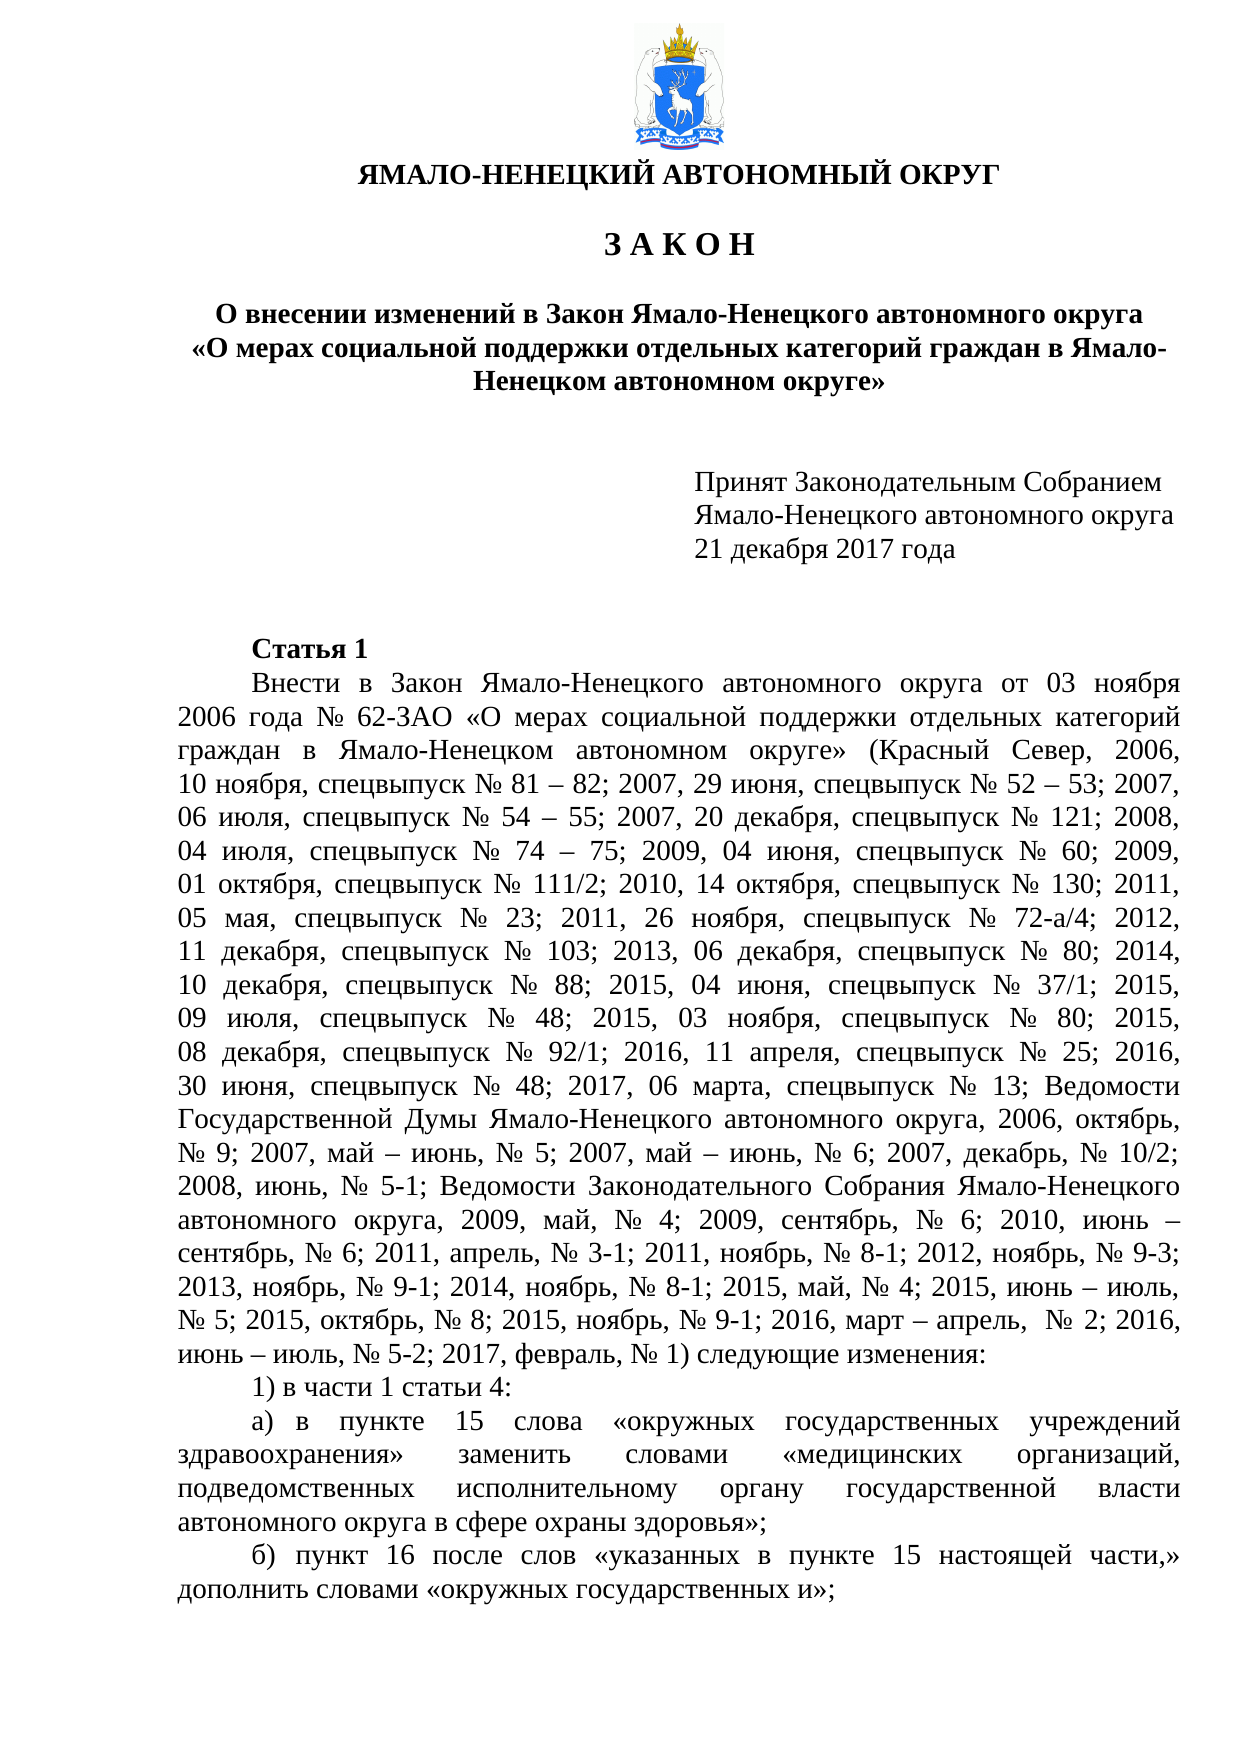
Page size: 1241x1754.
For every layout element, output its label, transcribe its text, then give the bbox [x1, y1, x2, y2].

text Принят Законодательным Собранием [694, 464, 1181, 497]
text О внесении изменений в Закон Ямало-Ненецкого автономного округа [177, 296, 1181, 330]
text Статья 1 [177, 632, 1181, 665]
text З А К О Н [177, 224, 1181, 263]
text ЯМАЛО-НЕНЕЦКИЙ АВТОНОМНЫЙ ОКРУГ [177, 157, 1181, 191]
text 21 декабря 2017 года [694, 531, 1181, 564]
text б) пункт 16 после слов «указанных в пункте 15 настоящей части,» дополнить словами «окружных государственных и»; [177, 1537, 1181, 1604]
text Внести в Закон Ямало-Ненецкого автономного округа от 03 ноября 2006 года № 62-ЗАО «О мерах социальной поддержки отдельных категорий граждан в Ямало-Ненецком автономном округе» (Красный Север, 2006, 10 ноября, спецвыпуск № 81 – 82; 2007, 29 июня, спецвыпуск № 52 – 53; 2007, 06 июля, спецвыпуск № 54 – 55; 2007, 20 декабря, спецвыпуск № 121; 2008, 04 июля, спецвыпуск № 74 – 75; 2009, 04 июня, спецвыпуск № 60; 2009, 01 октября, спецвыпуск № 111/2; 2010, 14 октября, спецвыпуск № 130; 2011, 05 мая, спецвыпуск № 23; 2011, 26 ноября, спецвыпуск № 72-а/4; 2012, 11 декабря, спецвыпуск № 103; 2013, 06 декабря, спецвыпуск № 80; 2014, 10 декабря, спецвыпуск № 88; 2015, 04 июня, спецвыпуск № 37/1; 2015, 09 июля, спецвыпуск № 48; 2015, 03 ноября, спецвыпуск № 80; 2015, 08 декабря, спецвыпуск № 92/1; 2016, 11 апреля, спецвыпуск № 25; 2016, 30 июня, спецвыпуск № 48; 2017, 06 марта, спецвыпуск № 13; Ведомости Государственной Думы Ямало-Ненецкого автономного округа, 2006, октябрь, № 9; 2007, май – июнь, № 5; 2007, май – июнь, № 6; 2007, декабрь, № 10/2; 2008, июнь, № 5-1; Ведомости Законодательного Собрания Ямало-Ненецкого автономного округа, 2009, май, № 4; 2009, сентябрь, № 6; 2010, июнь – сентябрь, № 6; 2011, апрель, № 3-1; 2011, ноябрь, № 8-1; 2012, ноябрь, № 9-3; 2013, ноябрь, № 9-1; 2014, ноябрь, № 8-1; 2015, май, № 4; 2015, июнь – июль, № 5; 2015, октябрь, № 8; 2015, ноябрь, № 9-1; 2016, март – апрель, № 2; 2016, июнь – июль, № 5-2; 2017, февраль, № 1) следующие изменения: [177, 665, 1181, 1369]
text а) в пункте 15 слова «окружных государственных учреждений здравоохранения» заменить словами «медицинских организаций, подведомственных исполнительному органу государственной власти автономного округа в сфере охраны здоровья»; [177, 1403, 1181, 1537]
text «О мерах социальной поддержки отдельных категорий граждан в Ямало-Ненецком автономном округе» [177, 330, 1181, 397]
picture [634, 23, 725, 150]
text Ямало-Ненецкого автономного округа [694, 497, 1181, 531]
text 1) в части 1 статьи 4: [177, 1369, 1181, 1403]
